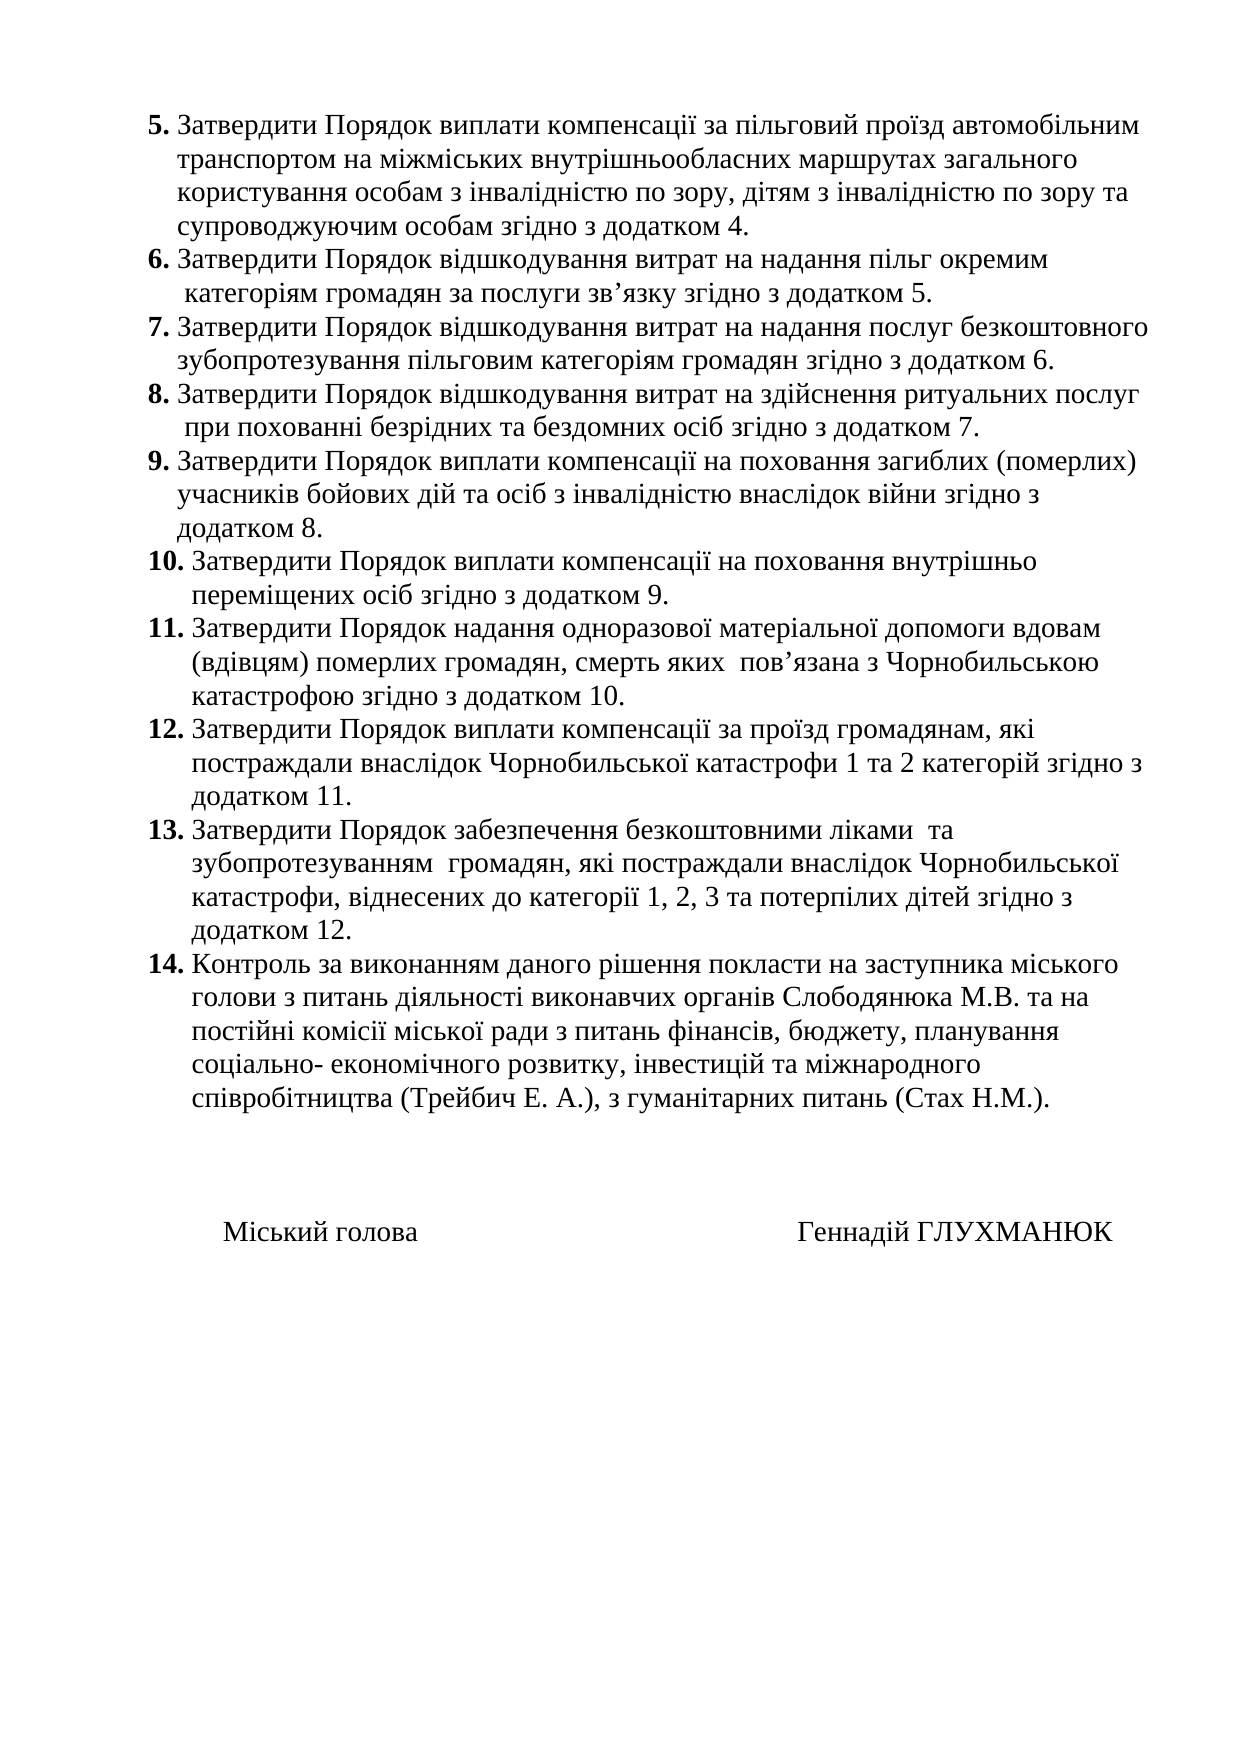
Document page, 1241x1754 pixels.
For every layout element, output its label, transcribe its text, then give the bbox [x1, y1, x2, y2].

text постраждали внаслідок Чорнобильської катастрофи 1 та 2 категорій згідно з [148, 745, 1167, 778]
text голови з питань діяльності виконавчих органів Слободянюка М.В. та на [148, 979, 1167, 1013]
text при похованні безрідних та бездомних осіб згідно з додатком 7. [148, 409, 1167, 443]
text зубопротезування пільговим категоріям громадян згідно з додатком 6. [148, 342, 1167, 376]
text 13. Затвердити Порядок забезпечення безкоштовними ліками та [148, 812, 1167, 845]
text користування особам з інвалідністю по зору, дітям з інвалідністю по зору та [148, 174, 1167, 208]
text катастрофи, віднесених до категорії 1, 2, 3 та потерпілих дітей згідно з [148, 879, 1167, 912]
text 8. Затвердити Порядок відшкодування витрат на здійснення ритуальних послуг [148, 376, 1167, 409]
text 7. Затвердити Порядок відшкодування витрат на надання послуг безкоштовного [148, 309, 1167, 342]
text 9. Затвердити Порядок виплати компенсації на поховання загиблих (померлих) [148, 443, 1167, 476]
text додатком 8. [148, 510, 1167, 543]
text супроводжуючим особам згідно з додатком 4. [148, 208, 1167, 242]
text категоріям громадян за послуги зв’язку згідно з додатком 5. [148, 275, 1167, 309]
text транспортом на міжміських внутрішньообласних маршрутах загального [148, 141, 1167, 174]
text додатком 11. [148, 778, 1167, 812]
text Міський голова Геннадій ГЛУХМАНЮК [223, 1214, 1167, 1248]
text переміщених осіб згідно з додатком 9. [148, 577, 1167, 611]
text 6. Затвердити Порядок відшкодування витрат на надання пільг окремим [148, 242, 1167, 275]
text (вдівцям) померлих громадян, смерть яких пов’язана з Чорнобильською [148, 644, 1167, 678]
text 5. Затвердити Порядок виплати компенсації за пільговий проїзд автомобільним [148, 107, 1167, 141]
text 12. Затвердити Порядок виплати компенсації за проїзд громадянам, які [148, 711, 1167, 745]
text зубопротезуванням громадян, які постраждали внаслідок Чорнобильської [148, 845, 1167, 879]
text катастрофою згідно з додатком 10. [148, 678, 1167, 711]
text постійні комісії міської ради з питань фінансів, бюджету, планування [148, 1013, 1167, 1047]
text соціально- економічного розвитку, інвестицій та міжнародного [148, 1047, 1167, 1080]
text 11. Затвердити Порядок надання одноразової матеріальної допомоги вдовам [148, 611, 1167, 644]
text 10. Затвердити Порядок виплати компенсації на поховання внутрішньо [148, 543, 1167, 577]
text учасників бойових дій та осіб з інвалідністю внаслідок війни згідно з [148, 476, 1167, 510]
text додатком 12. [148, 912, 1167, 946]
text 14. Контроль за виконанням даного рішення покласти на заступника міського [148, 946, 1167, 979]
text співробітництва (Трейбич Е. А.), з гуманітарних питань (Стах Н.М.). [148, 1080, 1167, 1114]
